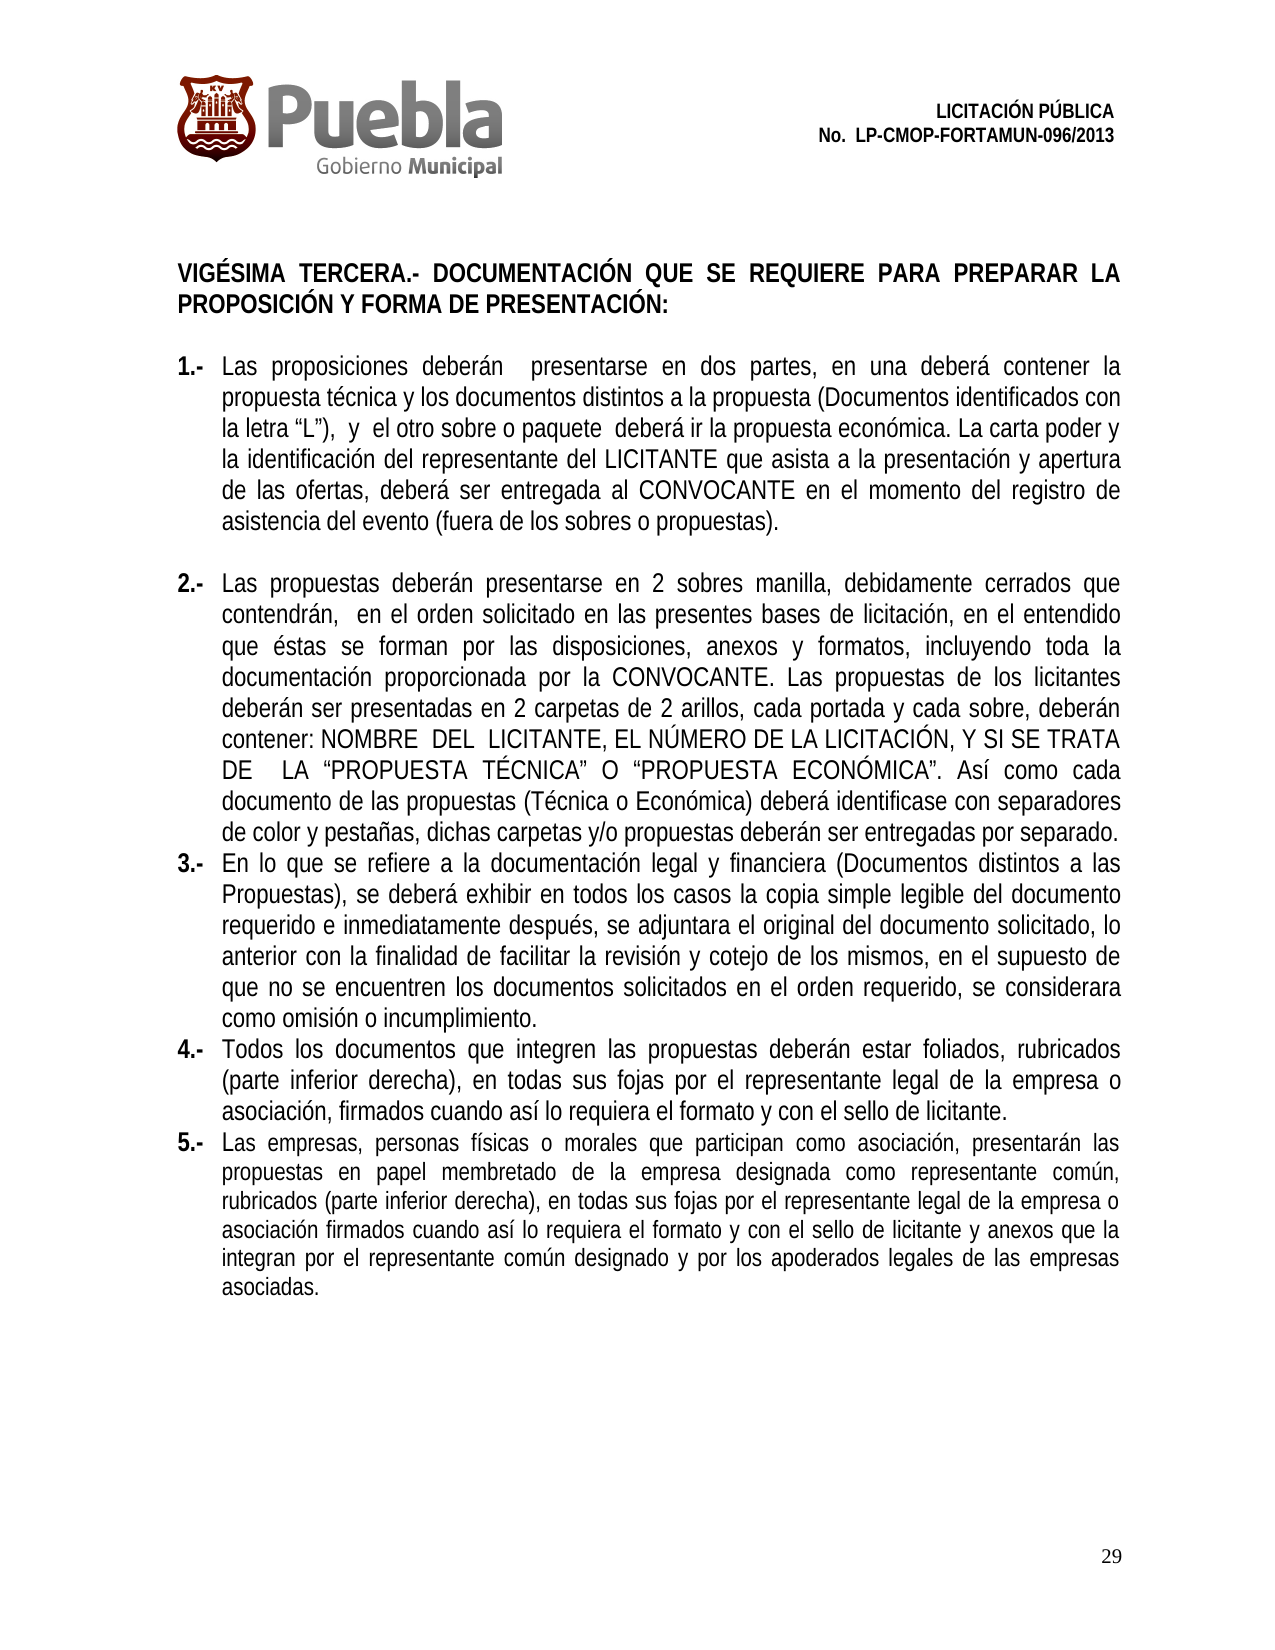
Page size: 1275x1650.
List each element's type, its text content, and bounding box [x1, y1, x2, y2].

text 2.- Las propuestas deberán presentarse en 2 sobres manilla, debidamente cerrados que contendrán, en el orden solicitado en las presentes bases de licitación, en el entendido que éstas se forman por las disposiciones, anexos y formatos, incluyendo toda la documentación proporcionada por la CONVOCANTE. Las propuestas de los licitantes deberán ser presentadas en 2 carpetas de 2 arillos, cada portada y cada sobre, deberán contener: NOMBRE DEL LICITANTE, EL NÚMERO DE LA LICITACIÓN, Y SI SE TRATA DE LA “PROPUESTA TÉCNICA” O “PROPUESTA ECONÓMICA”. Así como cada documento de las propuestas (Técnica o Económica) deberá identificase con separadores de color y pestañas, dichas carpetas y/o propuestas deberán ser entregadas por separado. [177, 568, 1122, 847]
text 1.- Las proposiciones deberán presentarse en dos partes, en una deberá contener la propuesta técnica y los documentos distintos a la propuesta (Documentos identificados con la letra “L”), y el otro sobre o paquete deberá ir la propuesta económica. La carta poder y la identificación del representante del LICITANTE que asista a la presentación y apertura de las ofertas, deberá ser entregada al CONVOCANTE en el momento del registro de asistencia del evento (fuera de los sobres o propuestas). [177, 350, 1122, 537]
text VIGÉSIMA TERCERA.- DOCUMENTACIÓN QUE SE REQUIERE PARA PREPARAR LA PROPOSICIÓN Y FORMA DE PRESENTACIÓN: [177, 257, 1122, 319]
text 3.- En lo que se refiere a la documentación legal y financiera (Documentos distintos a las Propuestas), se deberá exhibir en todos los casos la copia simple legible del documento requerido e inmediatamente después, se adjuntara el original del documento solicitado, lo anterior con la finalidad de facilitar la revisión y cotejo de los mismos, en el supuesto de que no se encuentren los documentos solicitados en el orden requerido, se considerara como omisión o incumplimiento. [177, 847, 1122, 1033]
text 5.- Las empresas, personas físicas o morales que participan como asociación, presentarán las propuestas en papel membretado de la empresa designada como representante común, rubricados (parte inferior derecha), en todas sus fojas por el representante legal de la empresa o asociación firmados cuando así lo requiera el formato y con el sello de licitante y anexos que la integran por el representante común designado y por los apoderados legales de las empresas asociadas. [177, 1126, 1122, 1301]
text 4.- Todos los documentos que integren las propuestas deberán estar foliados, rubricados (parte inferior derecha), en todas sus fojas por el representante legal de la empresa o asociación, firmados cuando así lo requiera el formato y con el sello de licitante. [177, 1033, 1122, 1126]
picture [177, 75, 502, 178]
